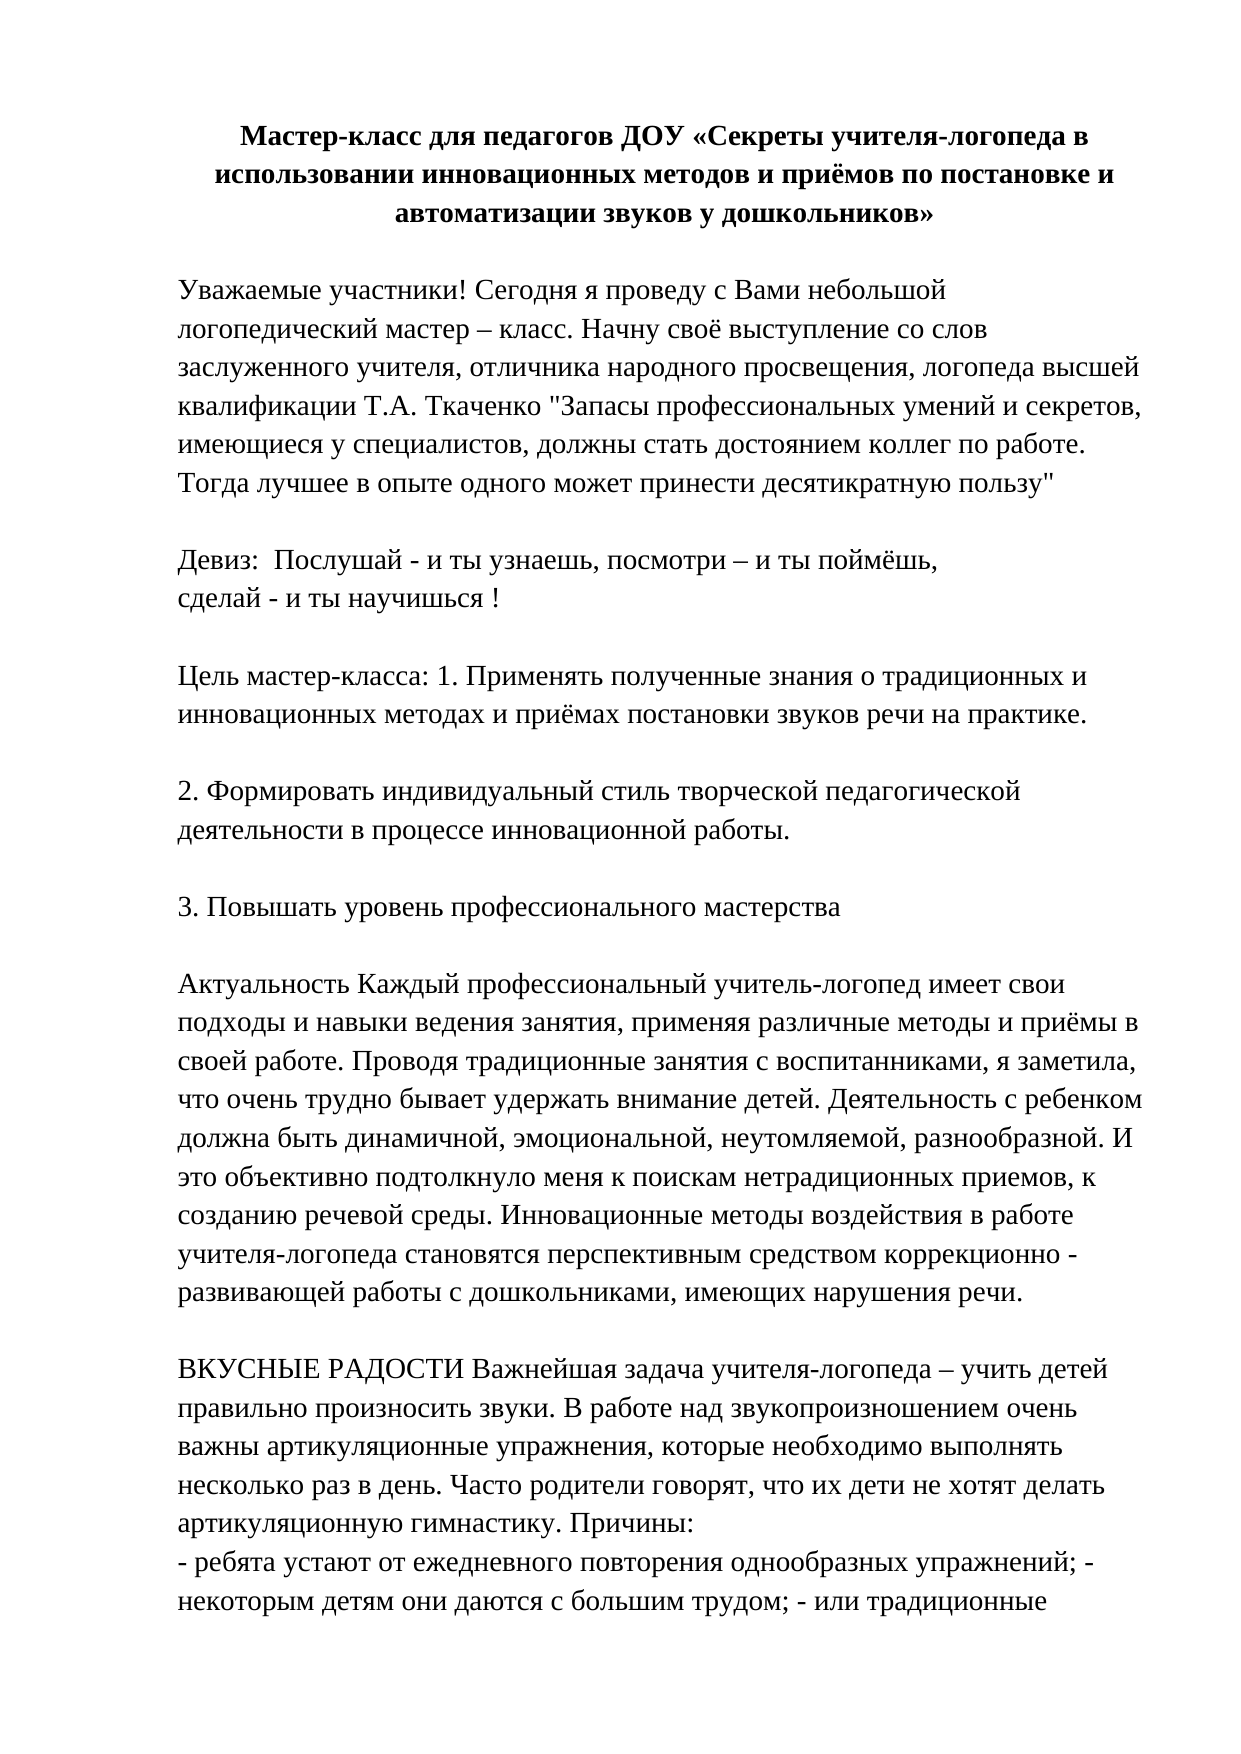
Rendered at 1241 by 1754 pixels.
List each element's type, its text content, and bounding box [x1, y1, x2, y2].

text 3. Повышать уровень профессионального мастерства [177, 889, 1152, 922]
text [177, 1351, 1152, 1616]
text Девиз: Послушай - и ты узнаешь, посмотри – и ты поймёшь, [177, 542, 1152, 576]
text 2. Формировать индивидуальный стиль творческой педагогической деятельности в процессе инновационной работы. [177, 773, 1152, 845]
text сделай - и ты научишься ! [177, 581, 1152, 614]
text Цель мастер-класса: 1. Применять полученные знания о традиционных и инновационных методах и приёмах постановки звуков речи на практике. [177, 658, 1152, 730]
text Мастер-класс для педагогов ДОУ «Секреты учителя-логопеда в использовании инновационных методов и приёмов по постановке и автоматизации звуков у дошкольников» [177, 118, 1152, 229]
text Актуальность Каждый профессиональный учитель-логопед имеет свои подходы и навыки ведения занятия, применяя различные методы и приёмы в своей работе. Проводя традиционные занятия с воспитанниками, я заметила, что очень трудно бывает удержать внимание детей. Деятельность с ребенком должна быть динамичной, эмоциональной, неутомляемой, разнообразной. И это объективно подтолкнуло меня к поискам нетрадиционных приемов, к созданию речевой среды. Инновационные методы воздействия в работе учителя-логопеда становятся перспективным средством коррекционно - развивающей работы с дошкольниками, имеющих нарушения речи. [177, 966, 1152, 1308]
text Уважаемые участники! Сегодня я проведу с Вами небольшой логопедический мастер – класс. Начну своё выступление со слов заслуженного учителя, отличника народного просвещения, логопеда высшей квалификации Т.А. Ткаченко "Запасы профессиональных умений и секретов, имеющиеся у специалистов, должны стать достоянием коллег по работе. Тогда лучшее в опыте одного может принести десятикратную пользу" [177, 272, 1152, 498]
